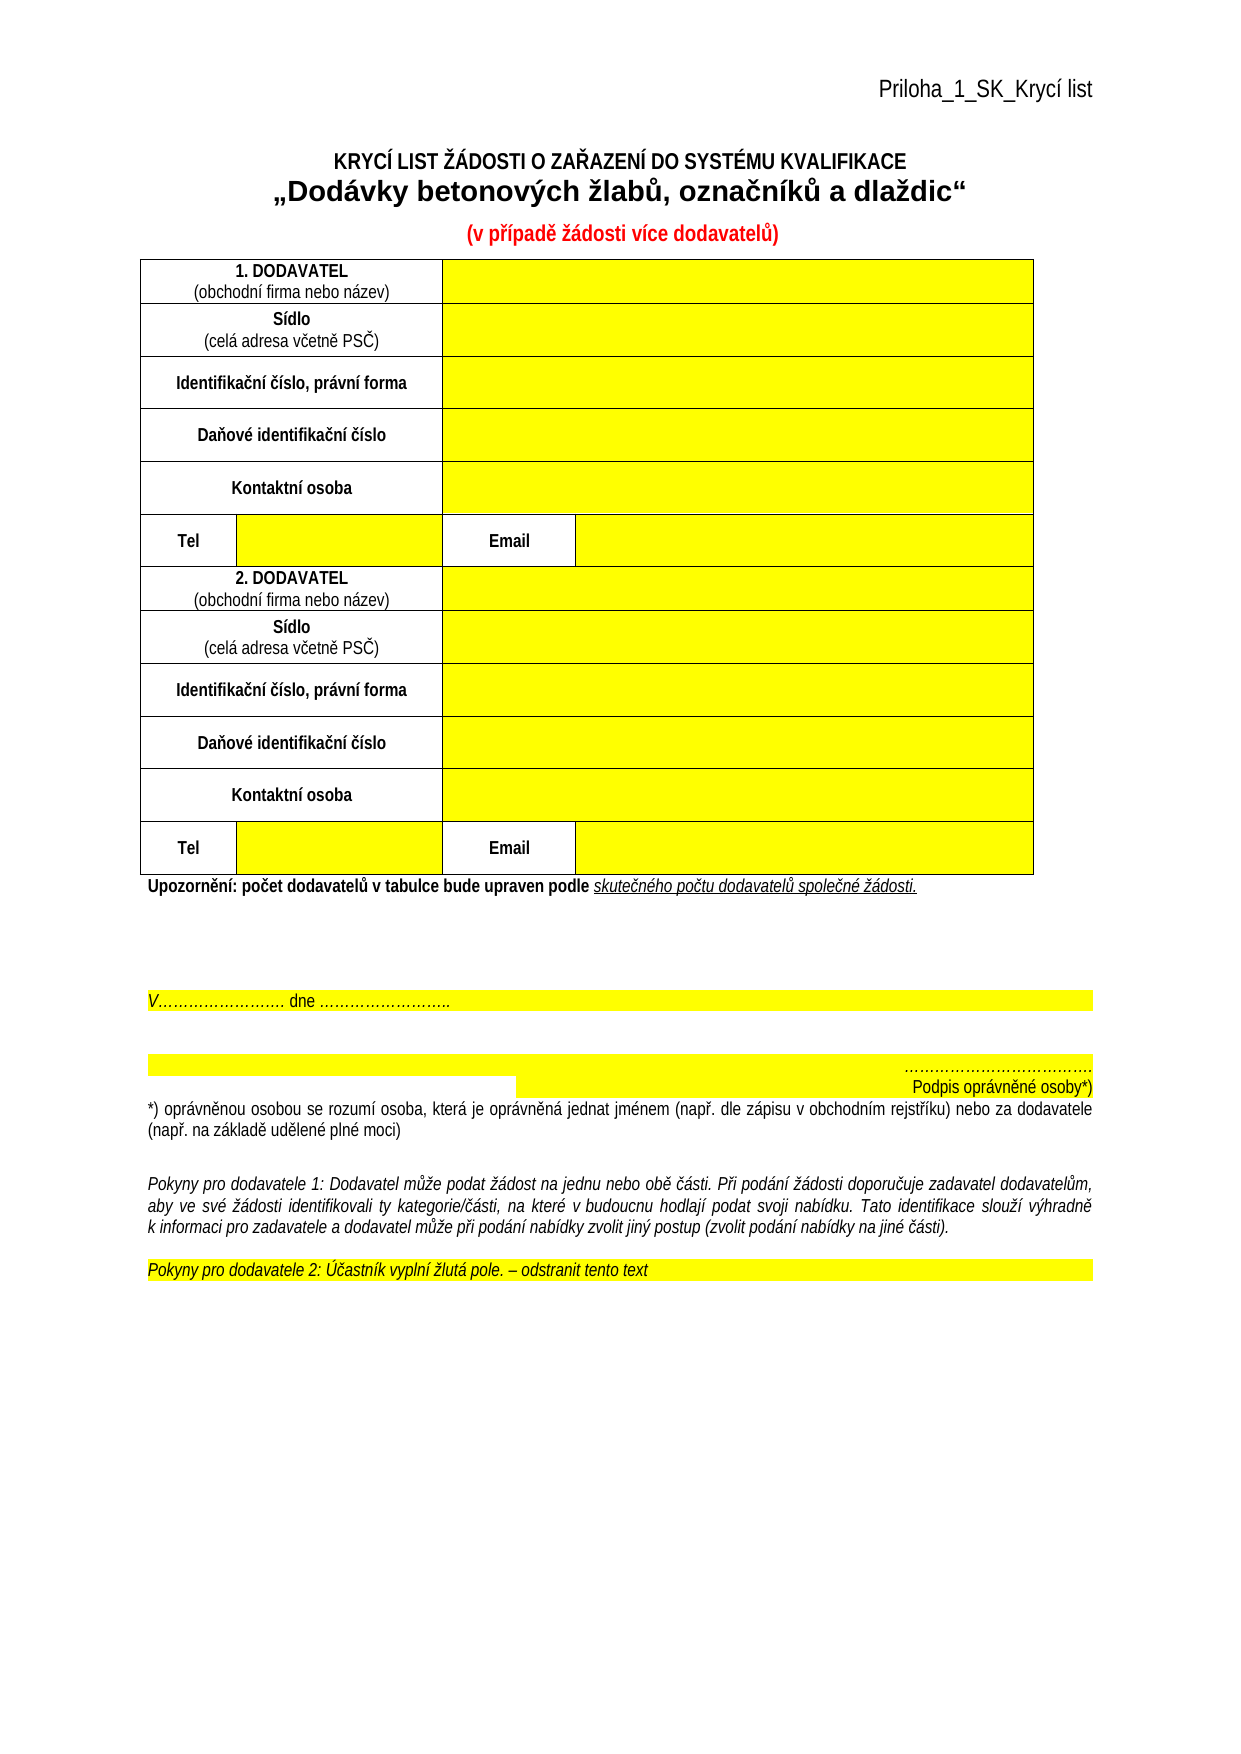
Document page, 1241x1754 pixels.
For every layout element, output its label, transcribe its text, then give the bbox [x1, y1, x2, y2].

table_cell Kontaktní osoba [141, 462, 442, 513]
text Pokyny pro dodavatele 1: Dodavatel může podat žádost na jednu nebo obě části. Při podání žádosti doporučuje zadavatel dodavatelům, aby ve své žádosti identifikovali ty kategorie/části, na které v budoucnu hodlají podat svoji nabídku. Tato identifikace slouží výhradně k informaci pro zadavatele a dodavatel může při podání nabídky zvolit jiný postup (zvolit podání nabídky na jiné části). [148, 1173, 1093, 1238]
text Pokyny pro dodavatele 2: Účastník vyplní žlutá pole. – odstranit tento text [148, 1259, 1093, 1281]
table_cell Sídlo (celá adresa včetně PSČ) [141, 304, 442, 356]
table_header 1. DODAVATEL (obchodní firma nebo název) [141, 260, 442, 303]
table_cell [237, 515, 442, 566]
table_cell [576, 515, 1033, 566]
table_cell [443, 567, 1033, 610]
table_cell [443, 611, 1033, 663]
table_cell [443, 717, 1033, 768]
text Upozornění: počet dodavatelů v tabulce bude upraven podle skutečného počtu dodavatelů společné žádosti. [148, 875, 1093, 896]
table_cell [443, 409, 1033, 461]
table_cell Daňové identifikační číslo [141, 409, 442, 461]
table_cell Tel [141, 822, 236, 874]
table_cell Identifikační číslo, právní forma [141, 664, 442, 716]
table_cell Identifikační číslo, právní forma [141, 357, 442, 408]
text Podpis oprávněné osoby*) [516, 1076, 1093, 1098]
text KRYCÍ LIST ŽÁDOSTI O ZAŘAZENÍ DO SYSTÉMU KVALIFIKACE [148, 148, 1093, 174]
table_cell [237, 822, 442, 874]
table_cell [576, 822, 1033, 874]
table_cell [443, 664, 1033, 716]
table_cell Daňové identifikační číslo [141, 717, 442, 768]
table_header [443, 260, 1033, 303]
table_cell 2. DODAVATEL (obchodní firma nebo název) [141, 567, 442, 610]
text *) oprávněnou osobou se rozumí osoba, která je oprávněná jednat jménem (např. dle zápisu v obchodním rejstříku) nebo za dodavatele (např. na základě udělené plné moci) [148, 1098, 1093, 1141]
table_cell [443, 357, 1033, 408]
table_cell Email [443, 822, 575, 874]
text ………………………………. [148, 1054, 1093, 1076]
table_cell Email [443, 515, 575, 566]
text V……………………. dne …………………….. [148, 990, 1093, 1011]
table_cell [443, 462, 1033, 513]
text (v případě žádosti více dodavatelů) [148, 220, 1093, 246]
table_cell [443, 304, 1033, 356]
table_cell Kontaktní osoba [141, 769, 442, 821]
table_cell Sídlo (celá adresa včetně PSČ) [141, 611, 442, 663]
table_cell Tel [141, 515, 236, 566]
table_cell [443, 769, 1033, 821]
text „Dodávky betonových žlabů, označníků a dlaždic“ [148, 174, 1093, 207]
